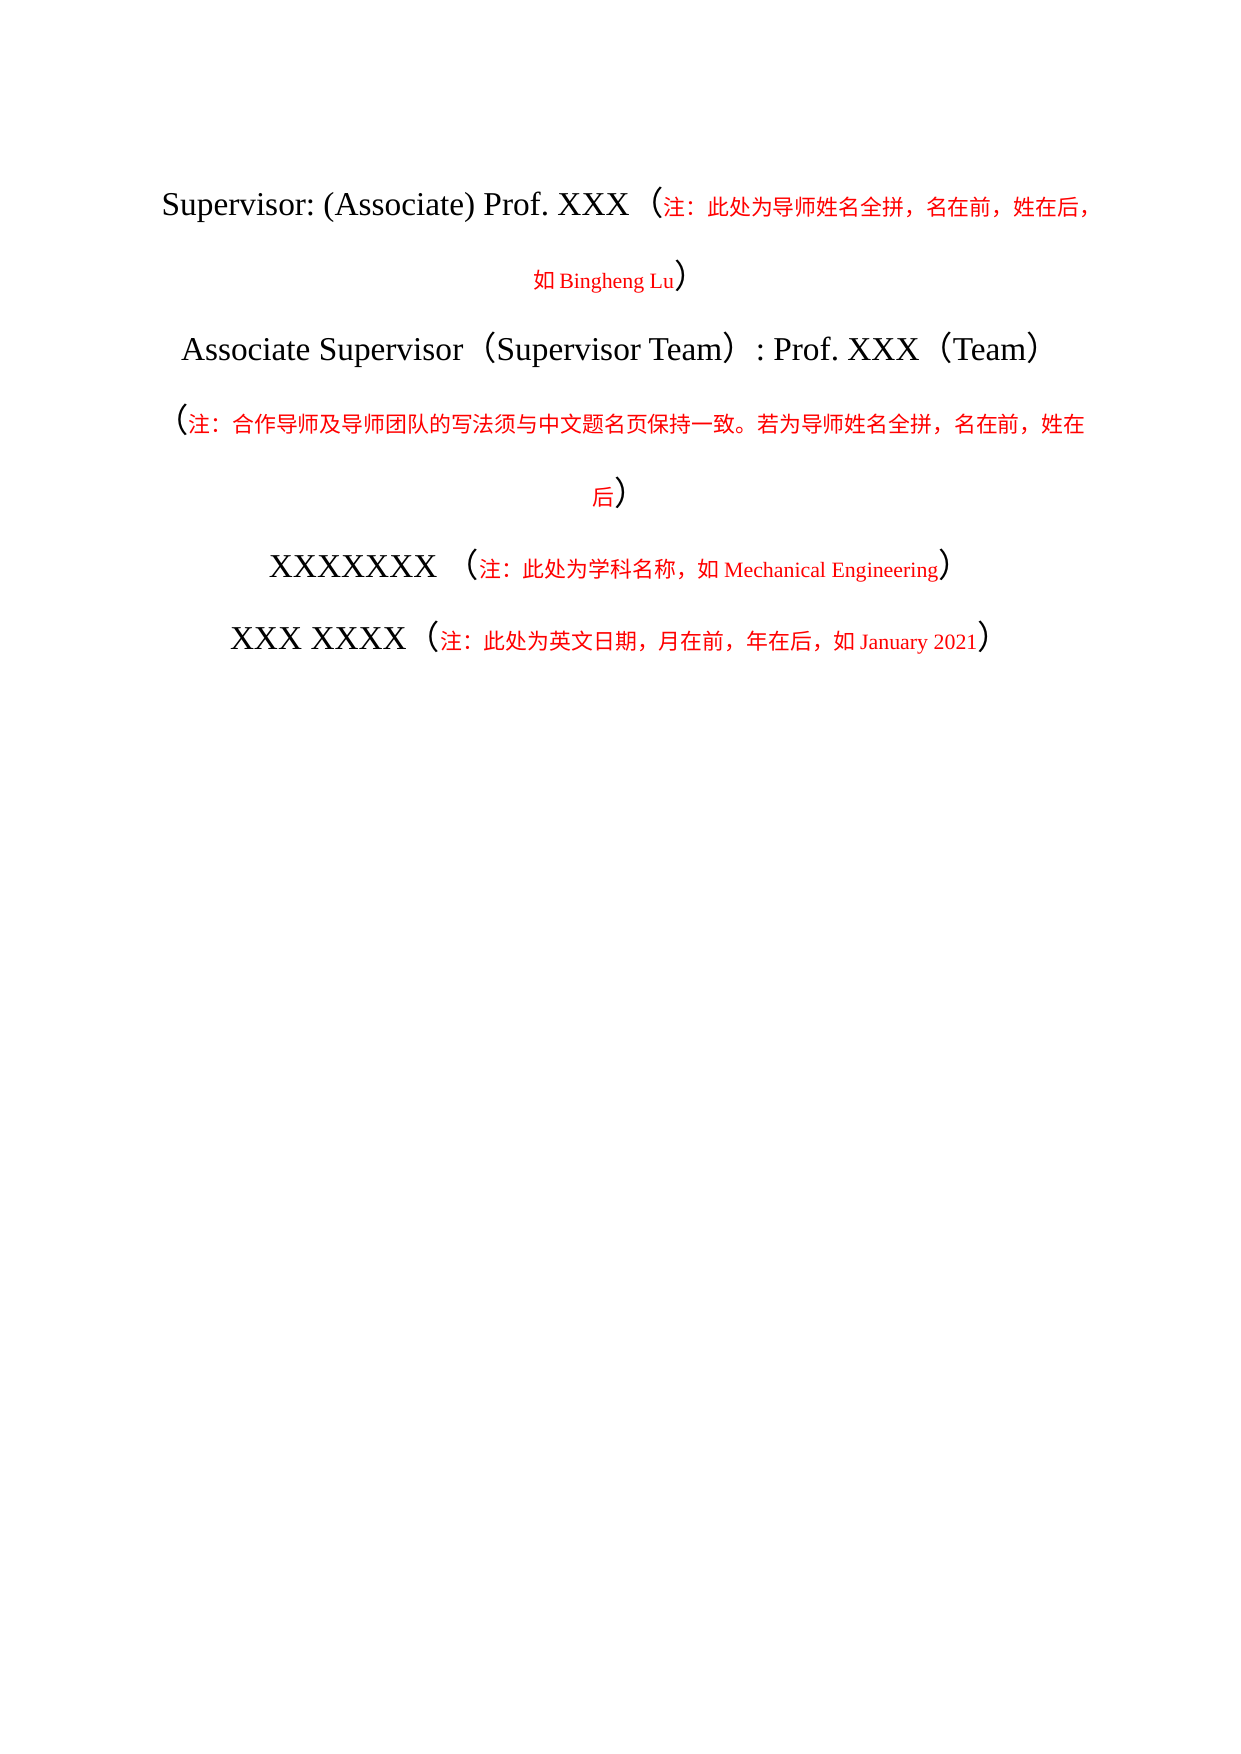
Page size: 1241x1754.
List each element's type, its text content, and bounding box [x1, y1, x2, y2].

text XXX XXXX（注：此处为英文日期，月在前，年在后，如January 2021） [153, 611, 1087, 659]
text XXXXXXX （注：此处为学科名称，如Mechanical Engineering） [153, 539, 1087, 587]
text Supervisor: (Associate) Prof. XXX（注：此处为导师姓名全拼，名在前，姓在后，如Bingheng Lu） [153, 177, 1087, 298]
text Associate Supervisor（Supervisor Team）: Prof. XXX（Team）（注：合作导师及导师团队的写法须与中文题名页保持一致。若为导师姓名全拼，名在前，姓在后） [153, 322, 1087, 514]
